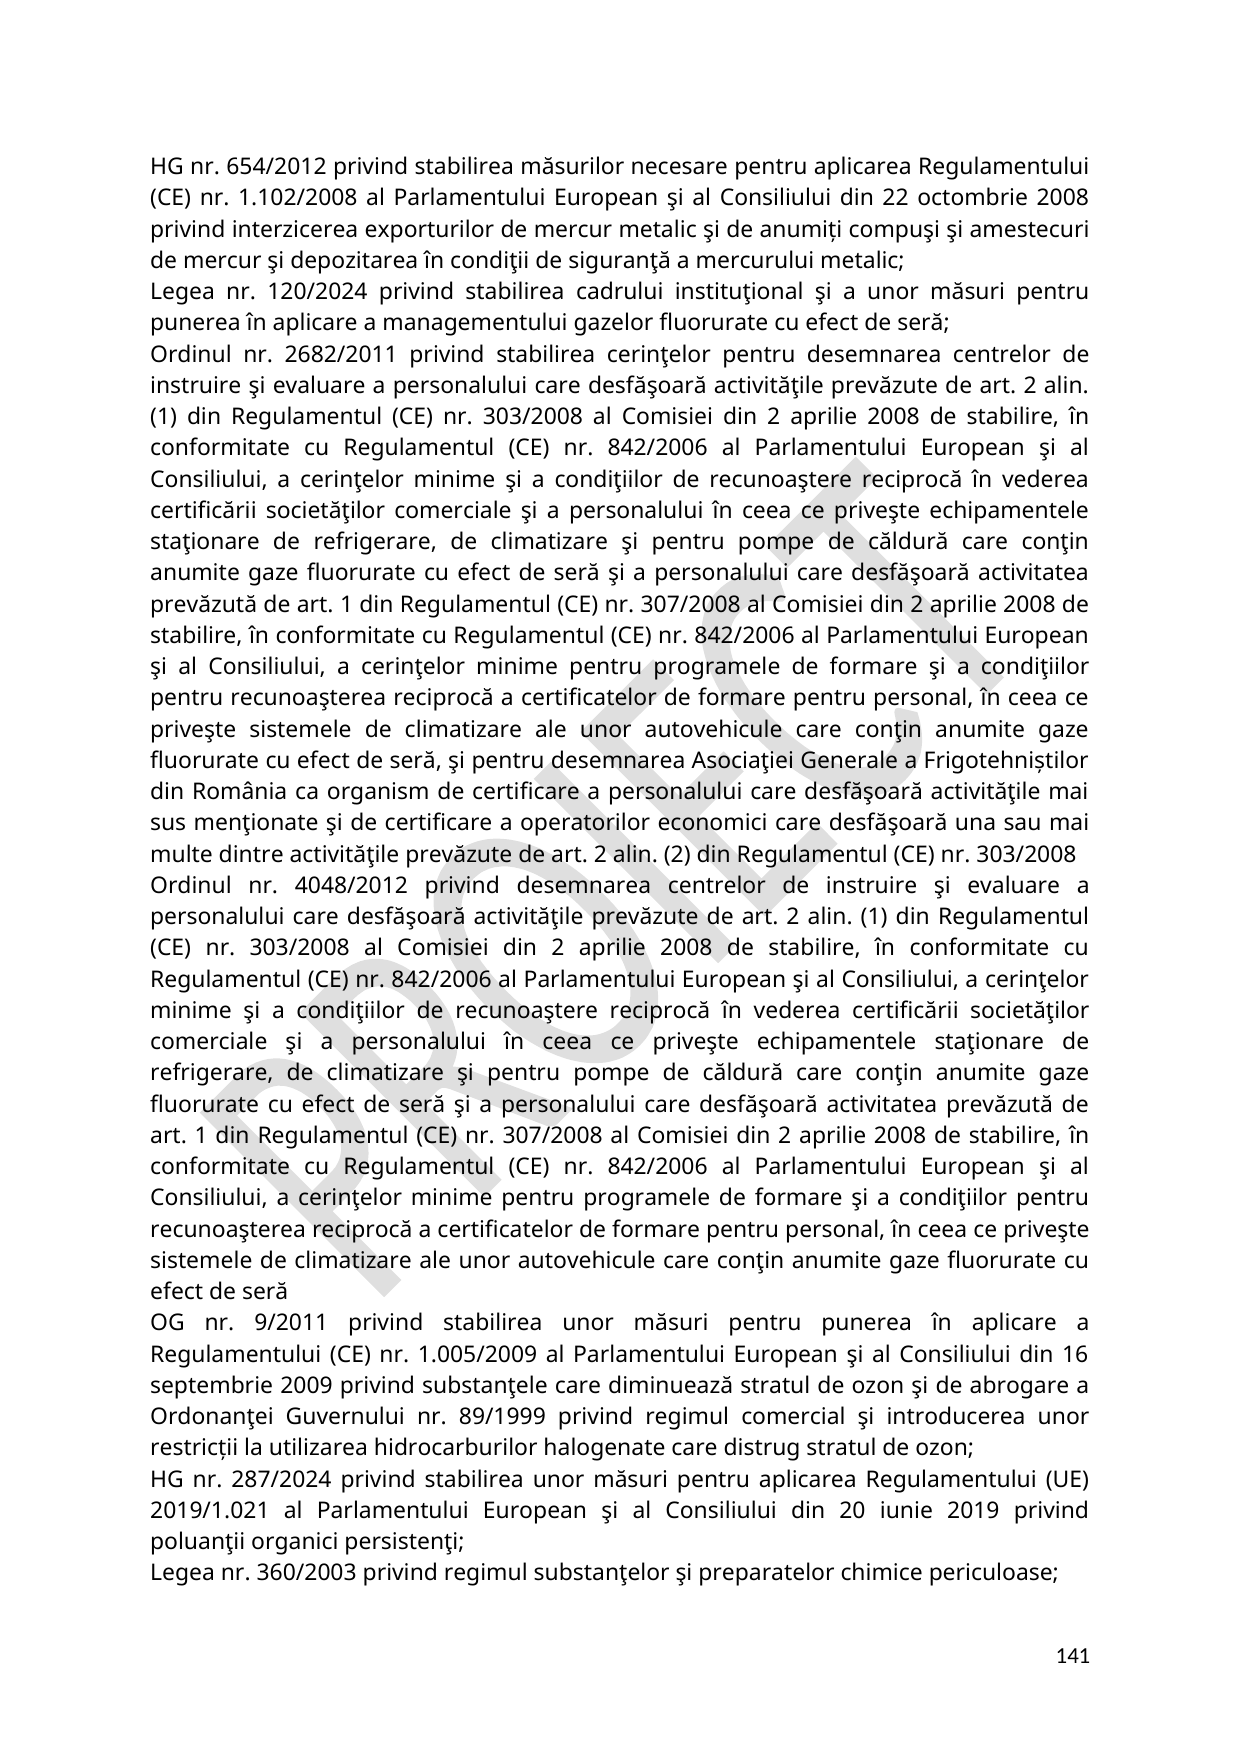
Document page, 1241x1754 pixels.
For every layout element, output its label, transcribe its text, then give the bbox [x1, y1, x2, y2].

text HG nr. 287/2024 privind stabilirea unor măsuri pentru aplicarea Regulamentului (UE) 2019/1.021 al Parlamentului European şi al Consiliului din 20 iunie 2019 privind poluanţii organici persistenţi; [150, 1462, 1090, 1556]
text OG nr. 9/2011 privind stabilirea unor măsuri pentru punerea în aplicare a Regulamentului (CE) nr. 1.005/2009 al Parlamentului European şi al Consiliului din 16 septembrie 2009 privind substanţele care diminuează stratul de ozon şi de abrogare a Ordonanţei Guvernului nr. 89/1999 privind regimul comercial şi introducerea unor restricții la utilizarea hidrocarburilor halogenate care distrug stratul de ozon; [150, 1306, 1090, 1462]
text Legea nr. 360/2003 privind regimul substanţelor şi preparatelor chimice periculoase; [150, 1556, 1090, 1587]
text Legea nr. 120/2024 privind stabilirea cadrului instituţional şi a unor măsuri pentru punerea în aplicare a managementului gazelor fluorurate cu efect de seră; [150, 275, 1090, 337]
text Ordinul nr. 2682/2011 privind stabilirea cerinţelor pentru desemnarea centrelor de instruire şi evaluare a personalului care desfăşoară activităţile prevăzute de art. 2 alin. (1) din Regulamentul (CE) nr. 303/2008 al Comisiei din 2 aprilie 2008 de stabilire, în conformitate cu Regulamentul (CE) nr. 842/2006 al Parlamentului European şi al Consiliului, a cerinţelor minime şi a condiţiilor de recunoaştere reciprocă în vederea certificării societăţilor comerciale şi a personalului în ceea ce priveşte echipamentele staţionare de refrigerare, de climatizare şi pentru pompe de căldură care conţin anumite gaze fluorurate cu efect de seră şi a personalului care desfăşoară activitatea prevăzută de art. 1 din Regulamentul (CE) nr. 307/2008 al Comisiei din 2 aprilie 2008 de stabilire, în conformitate cu Regulamentul (CE) nr. 842/2006 al Parlamentului European şi al Consiliului, a cerinţelor minime pentru programele de formare şi a condiţiilor pentru recunoaşterea reciprocă a certificatelor de formare pentru personal, în ceea ce priveşte sistemele de climatizare ale unor autovehicule care conţin anumite gaze fluorurate cu efect de seră, şi pentru desemnarea Asociaţiei Generale a Frigotehniștilor din România ca organism de certificare a personalului care desfăşoară activităţile mai sus menţionate şi de certificare a operatorilor economici care desfăşoară una sau mai multe dintre activităţile prevăzute de art. 2 alin. (2) din Regulamentul (CE) nr. 303/2008 [150, 337, 1090, 869]
text HG nr. 654/2012 privind stabilirea măsurilor necesare pentru aplicarea Regulamentului (CE) nr. 1.102/2008 al Parlamentului European şi al Consiliului din 22 octombrie 2008 privind interzicerea exporturilor de mercur metalic şi de anumiți compuşi şi amestecuri de mercur şi depozitarea în condiţii de siguranţă a mercurului metalic; [150, 150, 1090, 275]
text Ordinul nr. 4048/2012 privind desemnarea centrelor de instruire şi evaluare a personalului care desfăşoară activităţile prevăzute de art. 2 alin. (1) din Regulamentul (CE) nr. 303/2008 al Comisiei din 2 aprilie 2008 de stabilire, în conformitate cu Regulamentul (CE) nr. 842/2006 al Parlamentului European şi al Consiliului, a cerinţelor minime şi a condiţiilor de recunoaştere reciprocă în vederea certificării societăţilor comerciale şi a personalului în ceea ce priveşte echipamentele staţionare de refrigerare, de climatizare şi pentru pompe de căldură care conţin anumite gaze fluorurate cu efect de seră şi a personalului care desfăşoară activitatea prevăzută de art. 1 din Regulamentul (CE) nr. 307/2008 al Comisiei din 2 aprilie 2008 de stabilire, în conformitate cu Regulamentul (CE) nr. 842/2006 al Parlamentului European şi al Consiliului, a cerinţelor minime pentru programele de formare şi a condiţiilor pentru recunoaşterea reciprocă a certificatelor de formare pentru personal, în ceea ce priveşte sistemele de climatizare ale unor autovehicule care conţin anumite gaze fluorurate cu efect de seră [150, 869, 1090, 1306]
